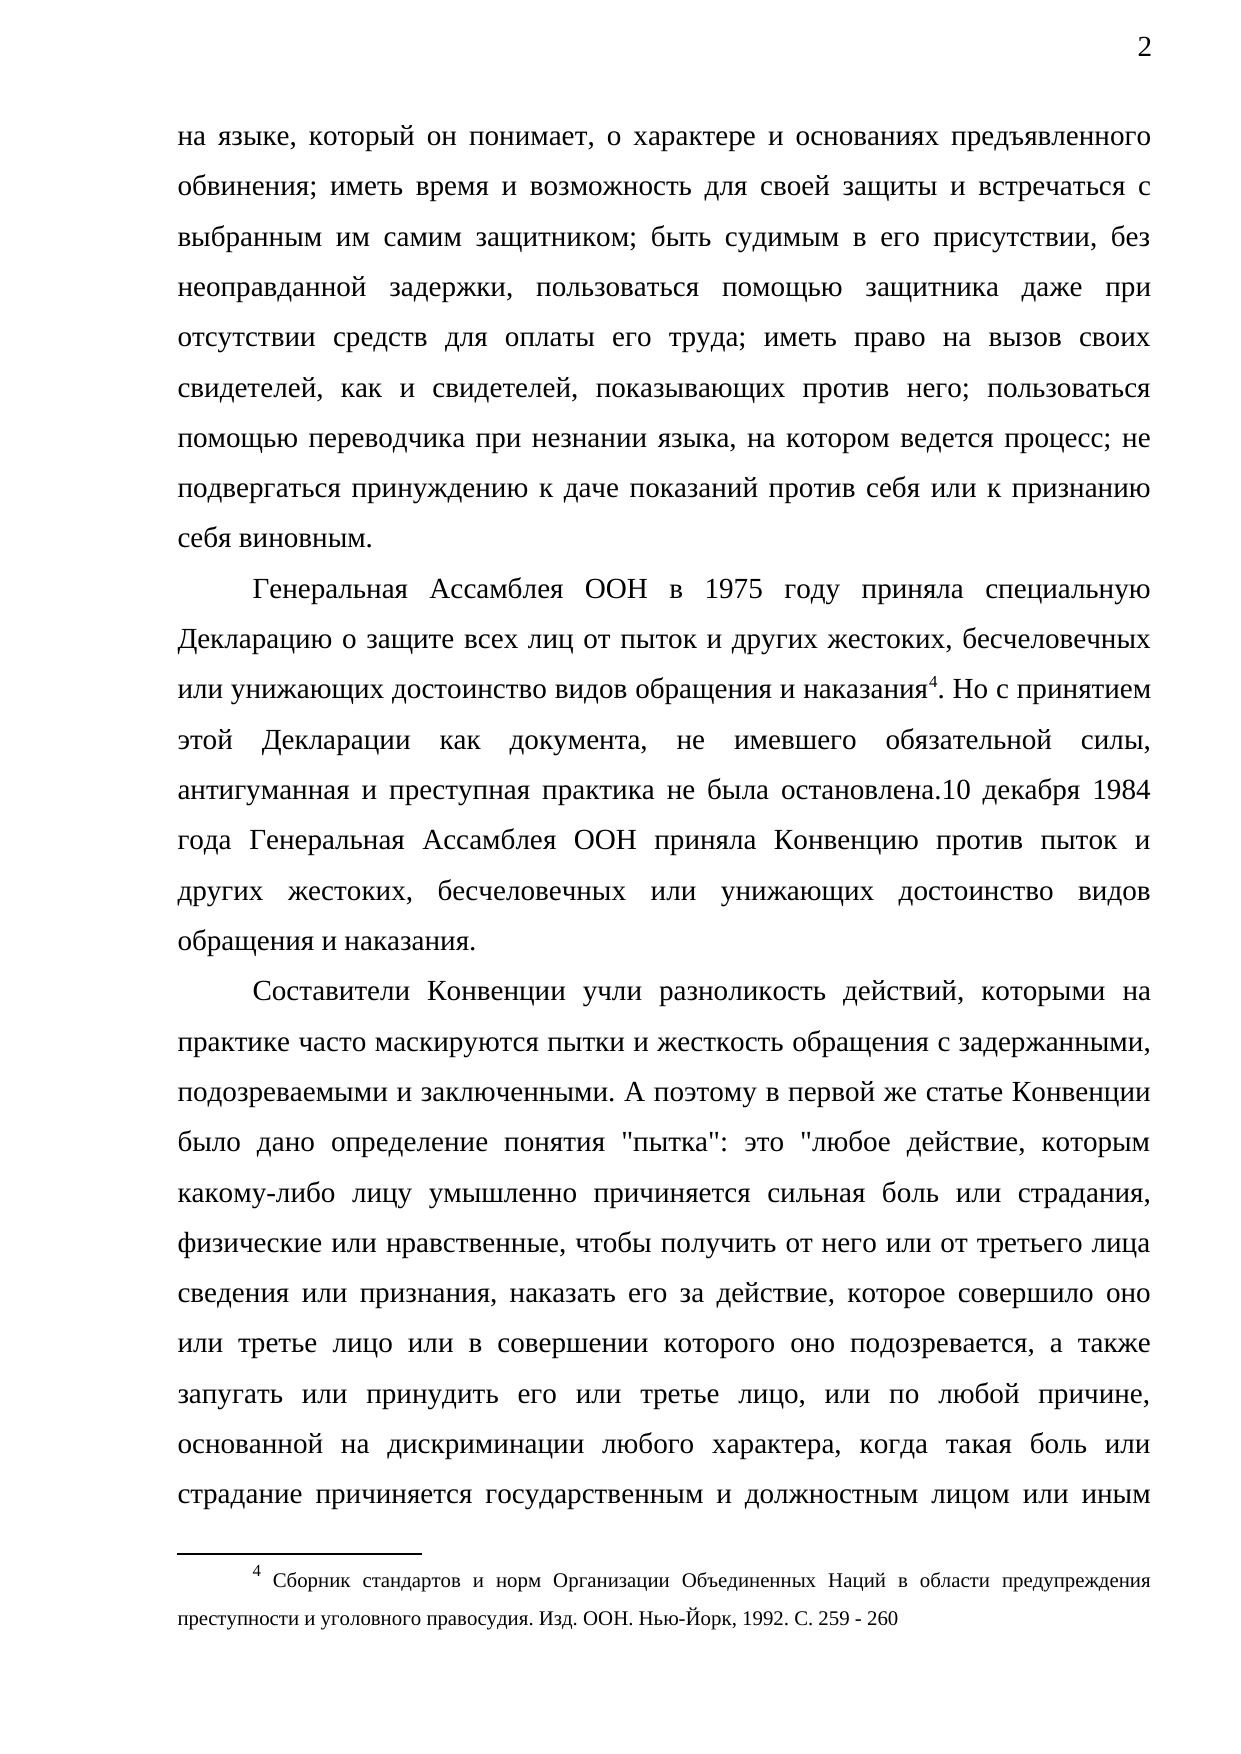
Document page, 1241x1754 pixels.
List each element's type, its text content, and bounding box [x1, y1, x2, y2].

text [177, 118, 1152, 554]
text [177, 973, 1152, 1510]
text Генеральная Ассамблея ООН в 1975 году приняла специальную Декларацию о защите всех лиц от пыток и других жестоких, бесчеловечных или унижающих достоинство видов обращения и наказания. Но с принятием этой Декларации как документа, не имевшего обязательной силы, антигуманная и преступная практика не была остановлена.10 декабря 1984 года Генеральная Ассамблея ООН приняла Конвенцию против пыток и других жестоких, бесчеловечных или унижающих достоинство видов обращения и наказания. [177, 571, 1152, 957]
